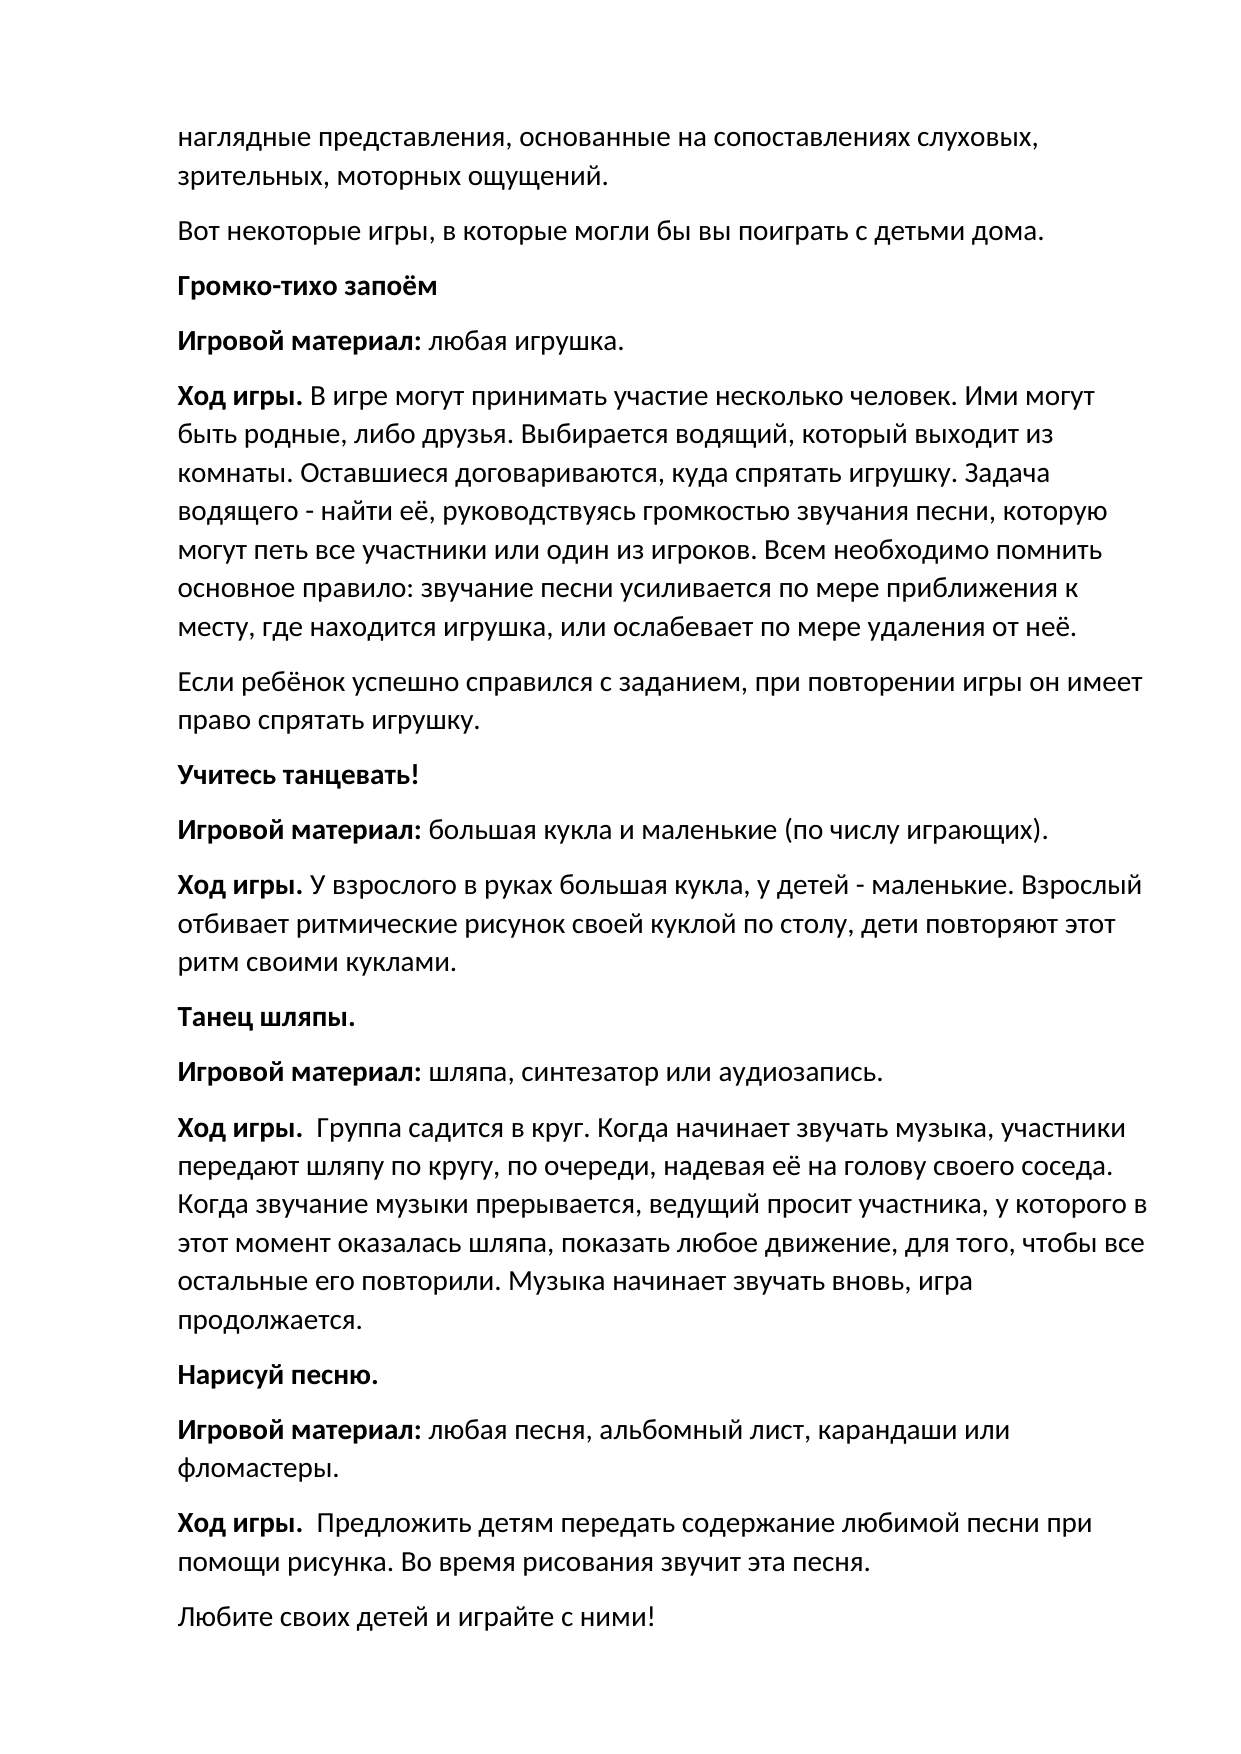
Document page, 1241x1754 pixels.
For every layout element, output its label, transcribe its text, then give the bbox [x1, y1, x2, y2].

text Любите своих детей и играйте с ними! [177, 1598, 1152, 1634]
text Учитесь танцевать! [177, 756, 1152, 792]
text Ход игры. Предложить детям передать содержание любимой песни при помощи рисунка. Во время рисования звучит эта песня. [177, 1504, 1152, 1579]
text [177, 118, 1152, 192]
text Игровой материал: любая песня, альбомный лист, карандаши или фломастеры. [177, 1411, 1152, 1485]
text Вот некоторые игры, в которые могли бы вы поиграть с детьми дома. [177, 212, 1152, 247]
text Игровой материал: большая кукла и маленькие (по числу играющих). [177, 811, 1152, 847]
text Нарисуй песню. [177, 1356, 1152, 1392]
text Игровой материал: любая игрушка. [177, 322, 1152, 357]
text Ход игры. Группа садится в круг. Когда начинает звучать музыка, участники передают шляпу по кругу, по очереди, надевая её на голову своего соседа. Когда звучание музыки прерывается, ведущий просит участника, у которого в этот момент оказалась шляпа, показать любое движение, для того, чтобы все остальные его повторили. Музыка начинает звучать вновь, игра продолжается. [177, 1109, 1152, 1336]
text Ход игры. В игре могут принимать участие несколько человек. Ими могут быть родные, либо друзья. Выбирается водящий, который выходит из комнаты. Оставшиеся договариваются, куда спрятать игрушку. Задача водящего - найти её, руководствуясь громкостью звучания песни, которую могут петь все участники или один из игроков. Всем необходимо помнить основное правило: звучание песни усиливается по мере приближения к месту, где находится игрушка, или ослабевает по мере удаления от неё. [177, 377, 1152, 643]
text Громко-тихо запоём [177, 267, 1152, 302]
text Если ребёнок успешно справился с заданием, при повторении игры он имеет право спрятать игрушку. [177, 663, 1152, 737]
text Игровой материал: шляпа, синтезатор или аудиозапись. [177, 1053, 1152, 1089]
text Танец шляпы. [177, 998, 1152, 1034]
text Ход игры. У взрослого в руках большая кукла, у детей - маленькие. Взрослый отбивает ритмические рисунок своей куклой по столу, дети повторяют этот ритм своими куклами. [177, 866, 1152, 979]
